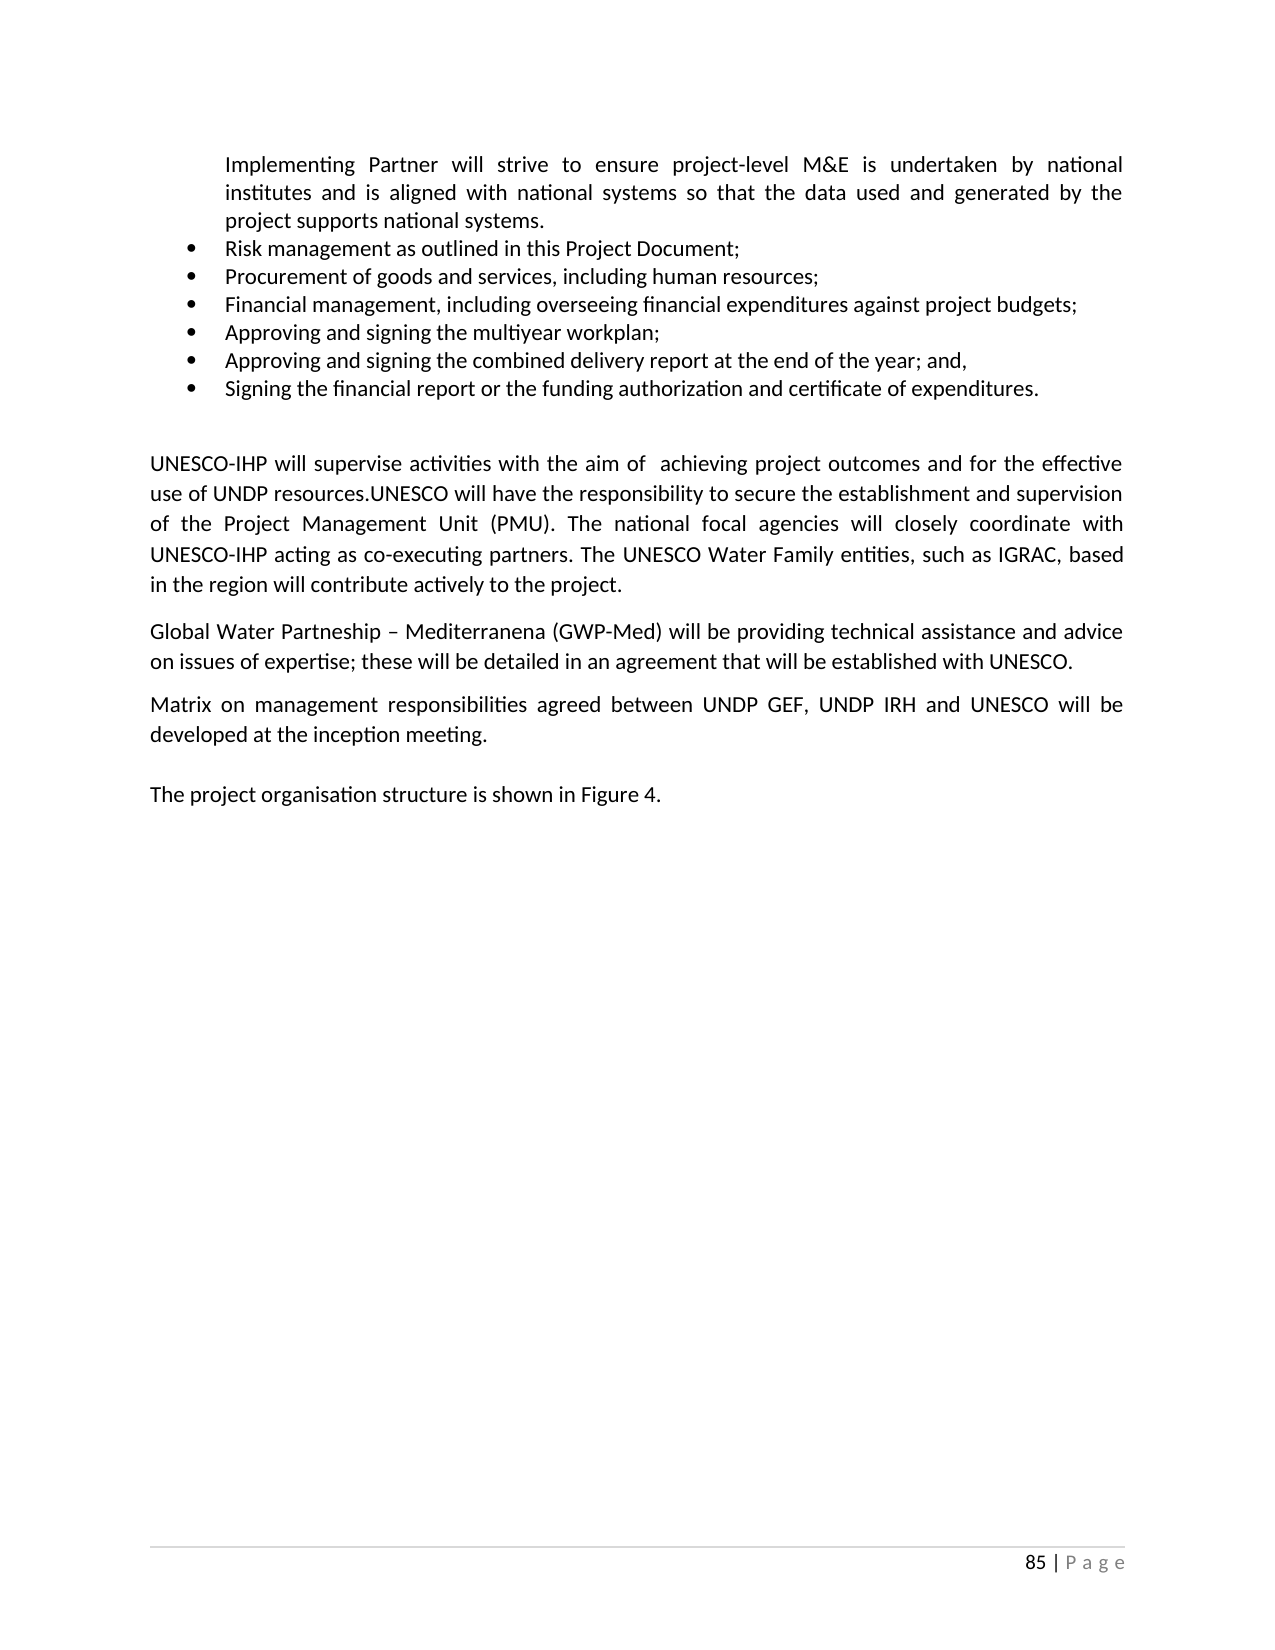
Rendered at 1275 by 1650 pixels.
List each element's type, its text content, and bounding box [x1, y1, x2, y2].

list Procurement of goods and services, including human resources; [187, 262, 1125, 290]
text The project organisation structure is shown in Figure 4. [150, 780, 1125, 808]
text UNESCO-IHP will supervise activities with the aim of achieving project outcomes and for the effective use of UNDP resources.UNESCO will have the responsibility to secure the establishment and supervision of the Project Management Unit (PMU). The national focal agencies will closely coordinate with UNESCO-IHP acting as co-executing partners. The UNESCO Water Family entities, such as IGRAC, based in the region will contribute actively to the project. [150, 449, 1125, 598]
list Risk management as outlined in this Project Document; [187, 234, 1125, 262]
list Financial management, including overseeing financial expenditures against project budgets; [187, 290, 1125, 318]
list Approving and signing the combined delivery report at the end of the year; and, [187, 346, 1125, 374]
text Global Water Partneship – Mediterranena (GWP-Med) will be providing technical assistance and advice on issues of expertise; these will be detailed in an agreement that will be established with UNESCO. [150, 617, 1125, 675]
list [187, 150, 1125, 234]
text Matrix on management responsibilities agreed between UNDP GEF, UNDP IRH and UNESCO will be developed at the inception meeting. [150, 690, 1125, 748]
list Signing the financial report or the funding authorization and certificate of expenditures. [187, 374, 1125, 402]
list Approving and signing the multiyear workplan; [187, 318, 1125, 346]
